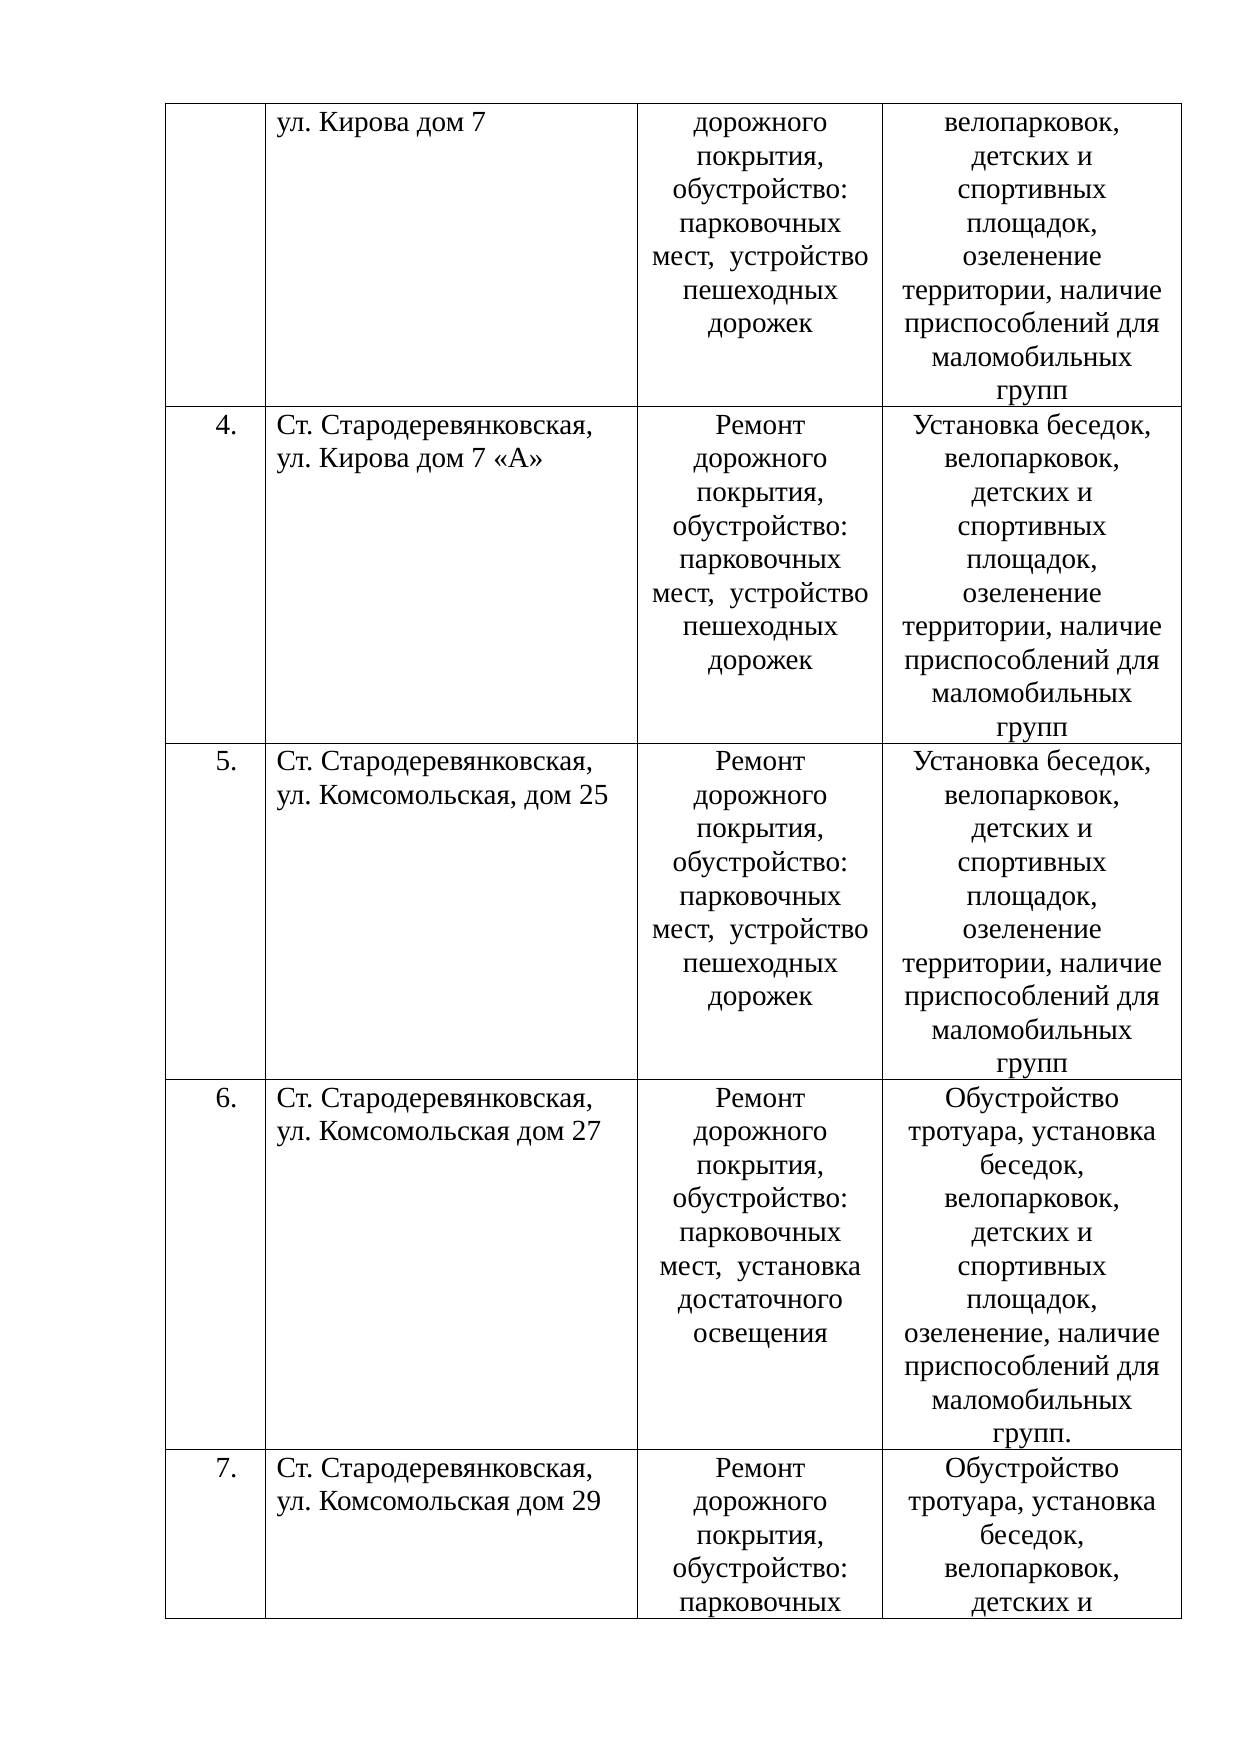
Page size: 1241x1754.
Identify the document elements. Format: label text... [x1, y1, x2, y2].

table_cell Ст. Стародеревянковская, ул. Комсомольская дом 27 [266, 1080, 637, 1449]
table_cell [266, 104, 637, 406]
table_cell [166, 407, 265, 742]
table_cell Ст. Стародеревянковская, ул. Кирова дом 7 «А» [266, 407, 637, 742]
table_cell [166, 1080, 265, 1449]
table_cell Ремонт дорожного покрытия, обустройство: парковочных мест, установка достаточного освещения [638, 1080, 882, 1449]
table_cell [638, 104, 882, 406]
table_cell Ст. Стародеревянковская, ул. Комсомольская, дом 25 [266, 744, 637, 1079]
table_cell [166, 744, 265, 1079]
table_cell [638, 1450, 882, 1618]
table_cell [883, 1450, 1181, 1618]
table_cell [883, 104, 1181, 406]
table_cell [166, 104, 265, 406]
table_cell [166, 1450, 265, 1618]
table_cell Установка беседок, велопарковок, детских и спортивных площадок, озеленение территории, наличие приспособлений для маломобильных групп [883, 407, 1181, 742]
table_cell Установка беседок, велопарковок, детских и спортивных площадок, озеленение территории, наличие приспособлений для маломобильных групп [883, 744, 1181, 1079]
table_cell Обустройство тротуара, установка беседок, велопарковок, детских и спортивных площадок, озеленение, наличие приспособлений для маломобильных групп. [883, 1080, 1181, 1449]
table_cell Ремонт дорожного покрытия, обустройство: парковочных мест, устройство пешеходных дорожек [638, 744, 882, 1079]
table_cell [266, 1450, 637, 1618]
table_cell Ремонт дорожного покрытия, обустройство: парковочных мест, устройство пешеходных дорожек [638, 407, 882, 742]
